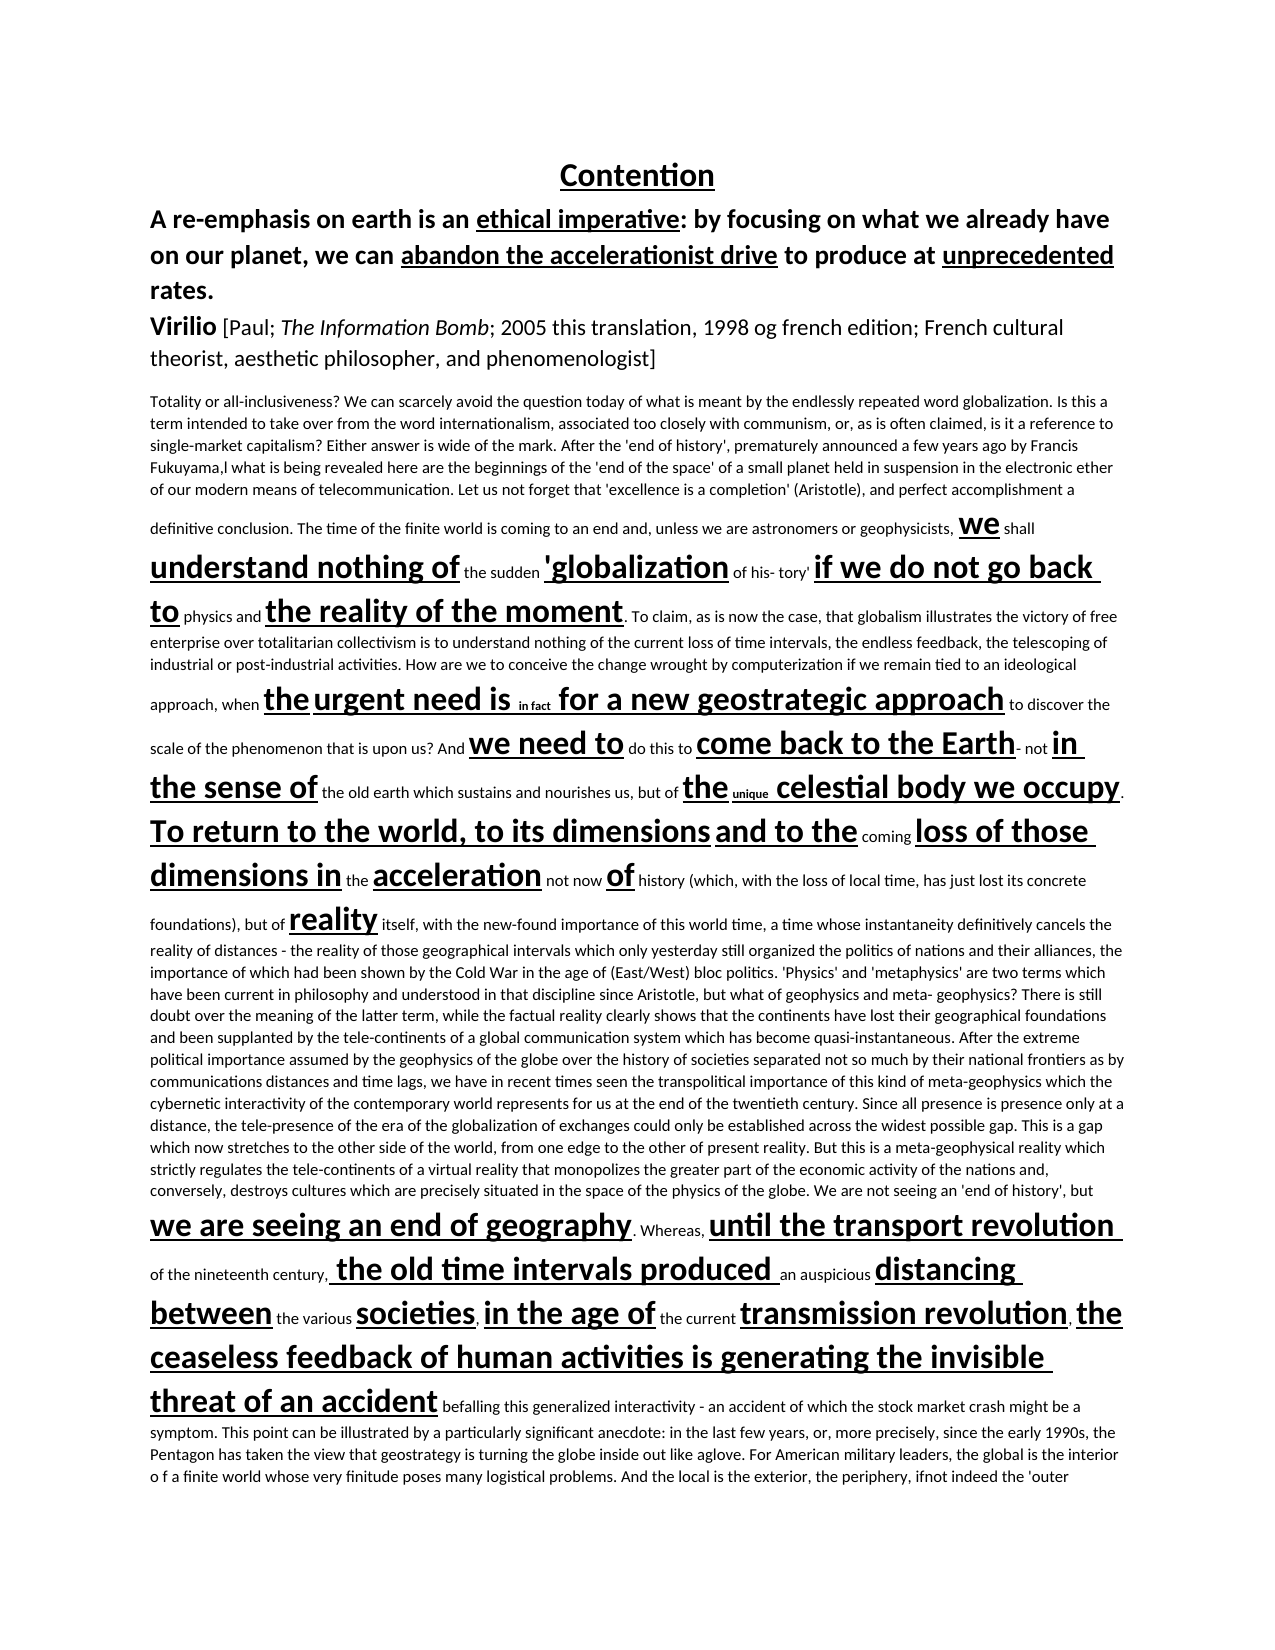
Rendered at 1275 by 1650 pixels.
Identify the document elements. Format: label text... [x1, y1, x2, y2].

subtitle A re-emphasis on earth is an ethical imperative: by focusing on what we already have on our planet, we can abandon the accelerationist drive to produce at unprecedented rates. [150, 202, 1125, 307]
subtitle Contention [150, 154, 1125, 195]
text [150, 391, 1125, 1486]
text Virilio [Paul; The Information Bomb; 2005 this translation, 1998 og french edition; French cultural theorist, aesthetic philosopher, and phenomenologist] [150, 309, 1125, 372]
